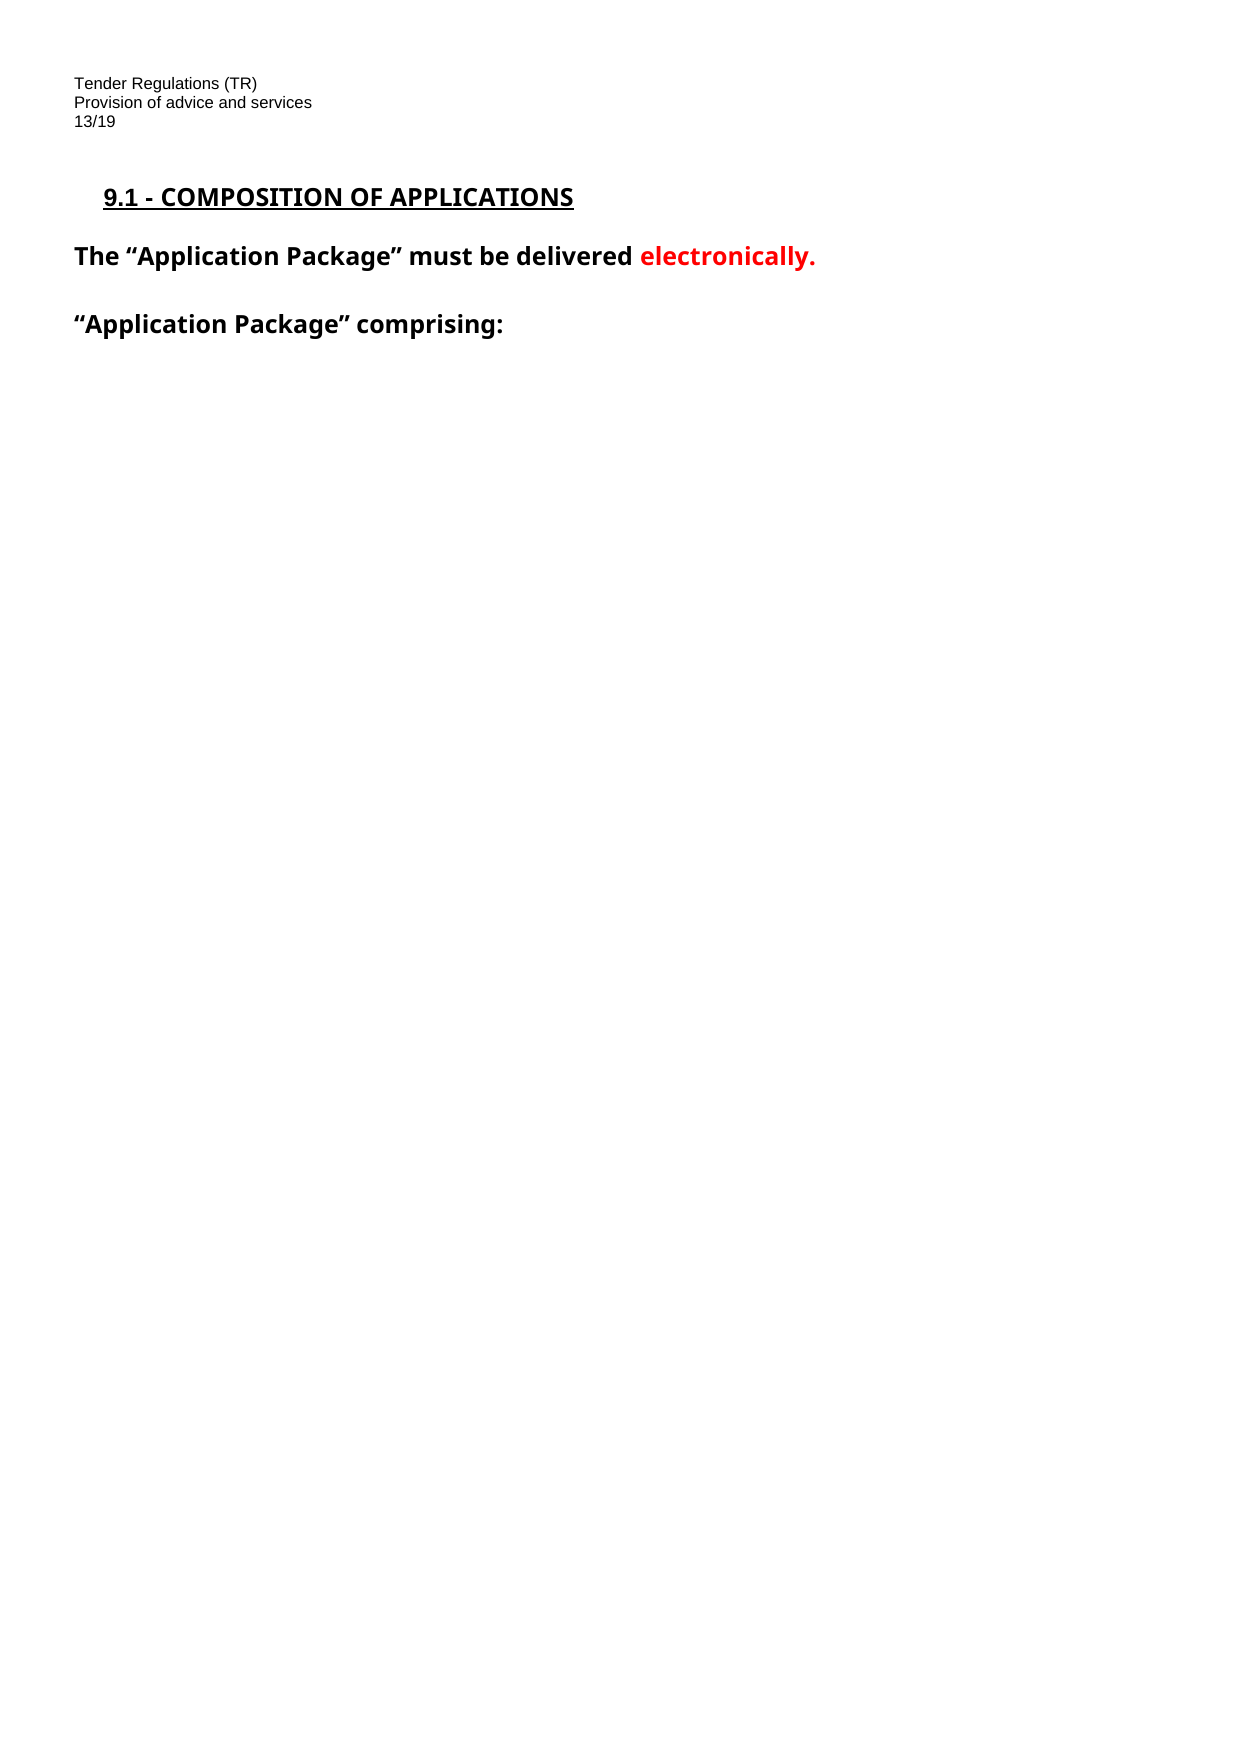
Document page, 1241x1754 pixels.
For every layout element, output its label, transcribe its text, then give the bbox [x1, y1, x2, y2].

text “Application Package” comprising: [74, 306, 1166, 340]
text The “Application Package” must be delivered electronically. [74, 238, 1166, 272]
list COMPOSITION OF APPLICATIONS [103, 179, 1166, 213]
